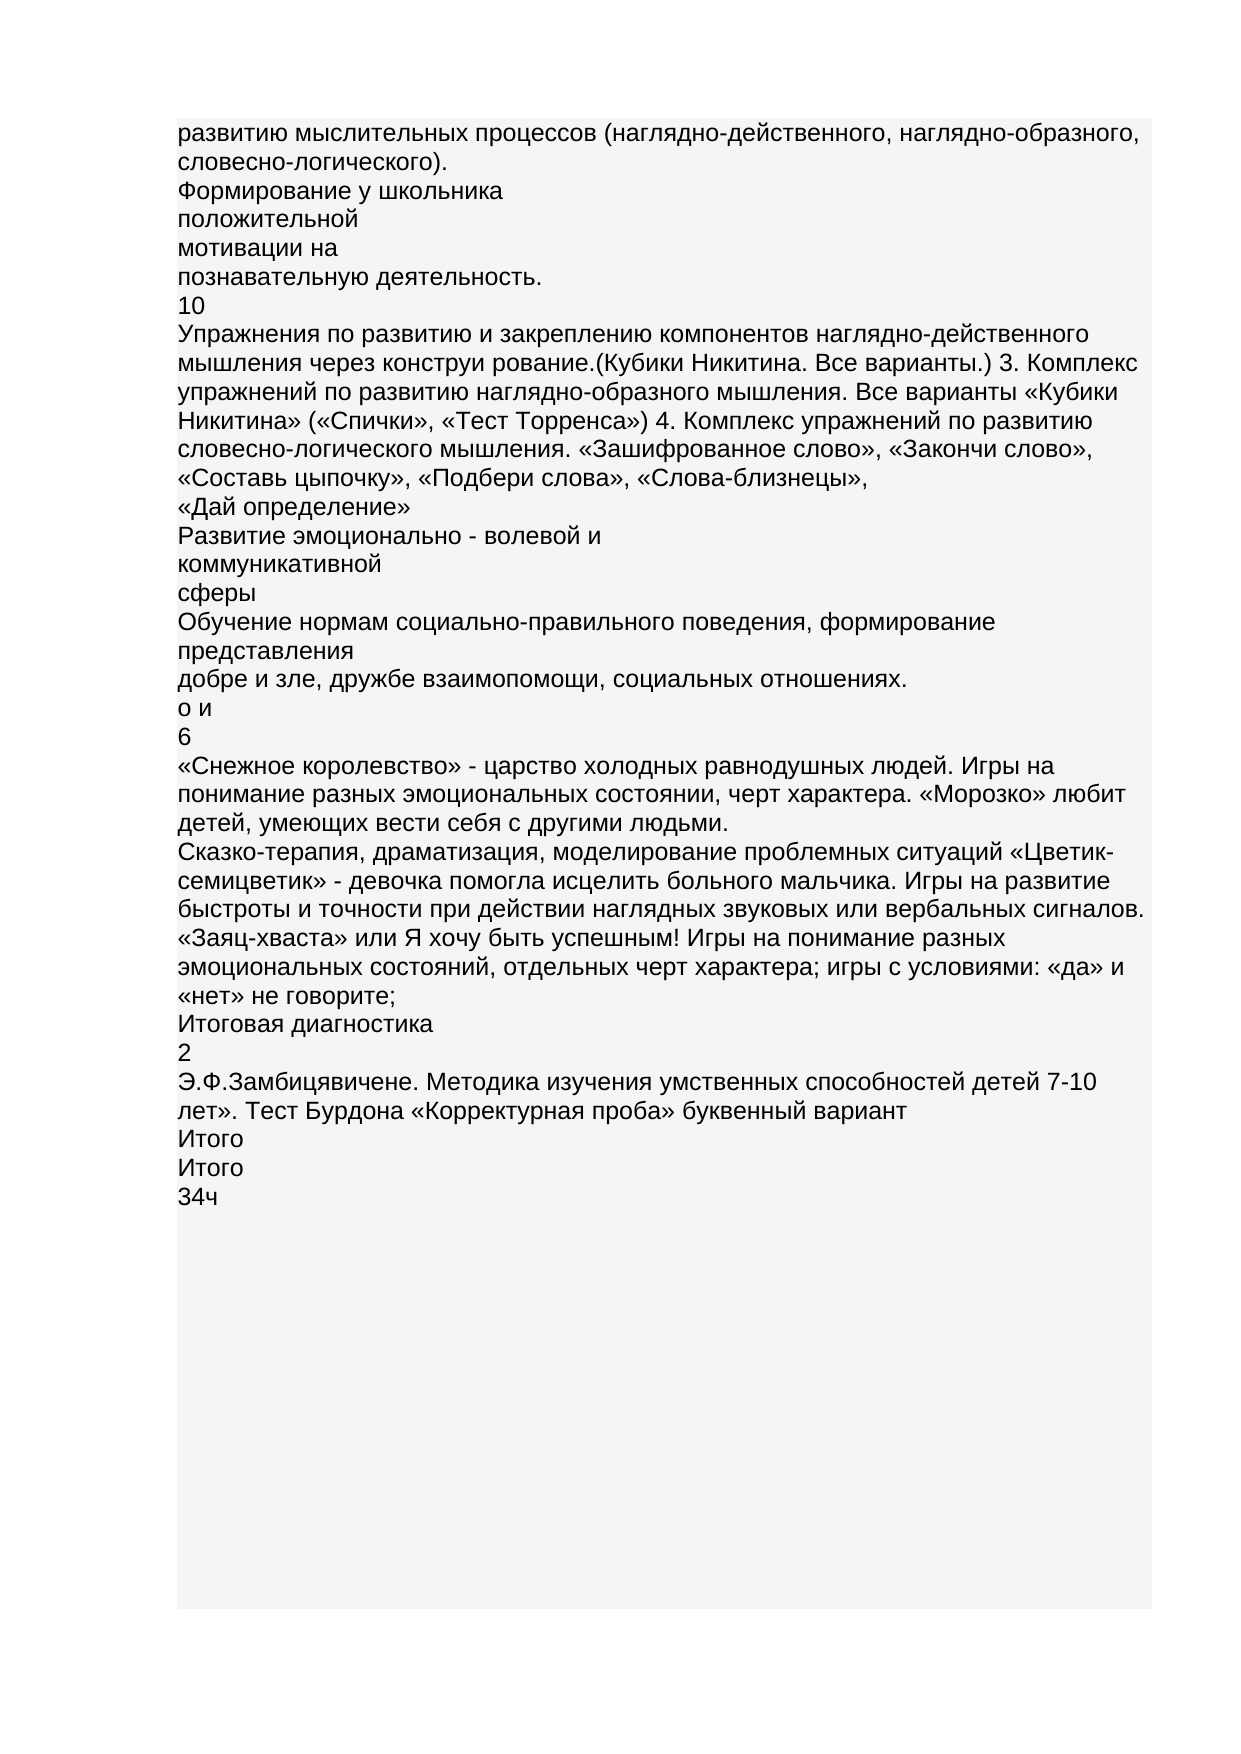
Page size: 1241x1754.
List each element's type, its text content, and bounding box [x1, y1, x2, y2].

text познавательную деятельность. [177, 262, 1152, 291]
text о и [177, 693, 1152, 722]
text Сказко-терапия, драматизация, моделирование проблемных ситуаций «Цветик-семицветик» - девочка помогла исцелить больного мальчика. Игры на развитие [177, 837, 1152, 894]
text «Дай определение» [177, 492, 1152, 521]
text Упражнения по развитию и закреплению компонентов наглядно-действенного мышления через конструи рование.(Кубики Никитина. Все варианты.) 3. Комплекс упражнений по развитию наглядно-образного мышления. Все варианты «Кубики Никитина» («Спички», «Тест Торренса») 4. Комплекс упражнений по развитию словесно-логического мышления. «Зашифрованное слово», «Закончи слово», «Составь цыпочку», «Подбери слова», «Слова-близнецы», [177, 319, 1152, 492]
text 6 [177, 722, 1152, 751]
text мотивации на [177, 233, 1152, 262]
text 34ч [177, 1182, 1152, 1211]
text сферы [177, 578, 1152, 607]
text Э.Ф.Замбицявичене. Методика изучения умственных способностей детей 7-10 лет». Тест Бурдона «Корректурная проба» буквенный вариант [177, 1067, 1152, 1124]
text Итоговая диагностика [177, 1009, 1152, 1038]
text Развитие эмоционально - волевой и [177, 521, 1152, 549]
text Обучение нормам социально-правильного поведения, формирование представления [177, 607, 1152, 664]
text Итого [177, 1153, 1152, 1182]
text коммуникативной [177, 549, 1152, 578]
text добре и зле, дружбе взаимопомощи, социальных отношениях. [177, 664, 1152, 693]
text развитию мыслительных процессов (наглядно-действенного, наглядно-образного, словесно-логического). [177, 118, 1152, 176]
text «Снежное королевство» - царство холодных равнодушных людей. Игры на понимание разных эмоциональных состоянии, черт характера. «Морозко» любит детей, умеющих вести себя с другими людьми. [177, 751, 1152, 837]
text быстроты и точности при действии наглядных звуковых или вербальных сигналов. «Заяц-хваста» или Я хочу быть успешным! Игры на понимание разных эмоциональных состояний, отдельных черт характера; игры с условиями: «да» и «нет» не говорите; [177, 894, 1152, 1009]
text Итого [177, 1124, 1152, 1153]
text 2 [177, 1038, 1152, 1067]
text 10 [177, 291, 1152, 319]
text Формирование у школьника [177, 176, 1152, 204]
text положительной [177, 204, 1152, 233]
